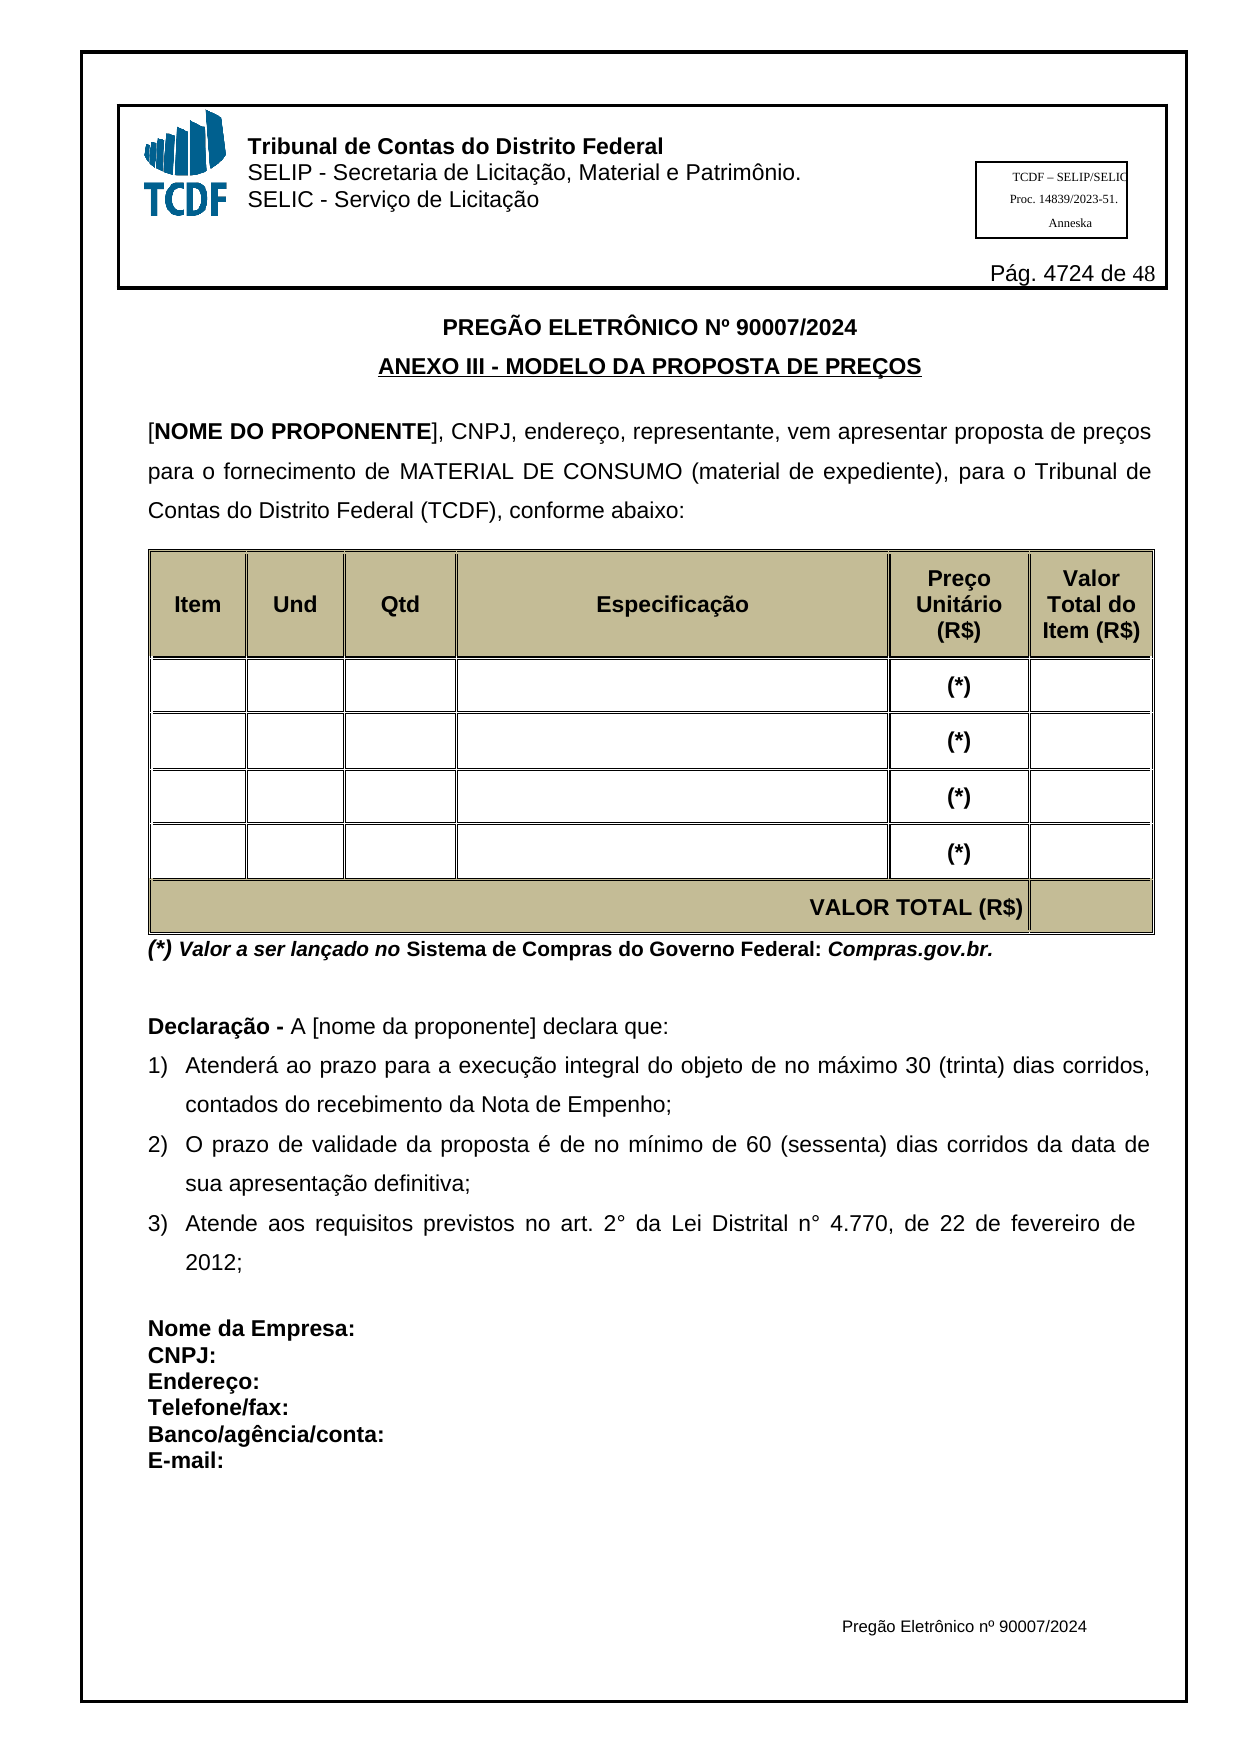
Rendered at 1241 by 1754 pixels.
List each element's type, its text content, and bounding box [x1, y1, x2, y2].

table_cell [458, 714, 887, 767]
table_cell [151, 768, 245, 822]
table_header Und [246, 552, 344, 656]
table_cell (*) [891, 771, 1028, 822]
table_header Item [151, 552, 246, 656]
table_cell [1031, 656, 1152, 711]
text [NOME DO PROPONENTE], CNPJ, endereço, representante, vem apresentar proposta de preços para o fornecimento de MATERIAL DE CONSUMO (material de expediente), para o Tribunal de Contas do Distrito Federal (TCDF), conforme abaixo: [148, 418, 1152, 523]
text Endereço: [148, 1368, 1152, 1394]
table_cell [1031, 768, 1152, 822]
table_cell [458, 771, 887, 822]
text Declaração - A [nome da proponente] declara que: [148, 1013, 1152, 1039]
text PREGÃO ELETRÔNICO Nº 90007/2024 [148, 313, 1152, 340]
table_cell [1029, 822, 1153, 878]
table_cell [458, 660, 887, 711]
text Banco/agência/conta: [148, 1421, 1152, 1447]
table_cell [346, 825, 455, 878]
list Atenderá ao prazo para a execução integral do objeto de no máximo 30 (trinta) dias corridos, contados do recebimento da Nota de Empenho; [148, 1052, 1152, 1118]
table_header Preço Unitário (R$) [889, 552, 1029, 656]
table_cell [1031, 711, 1152, 767]
table_header Valor Total do Item (R$) [1029, 552, 1152, 656]
table_cell (*) [891, 825, 1028, 878]
table_cell [151, 711, 245, 767]
table_cell [248, 825, 343, 878]
table_cell VALOR TOTAL (R$) [149, 878, 1029, 932]
table_cell [248, 714, 343, 767]
table_cell [346, 771, 455, 822]
text ANEXO III - MODELO DA PROPOSTA DE PREÇOS [148, 353, 1152, 379]
table_cell (*) [891, 660, 1028, 711]
table_header Qtd [344, 552, 456, 656]
table_cell [248, 771, 343, 822]
text E-mail: [148, 1447, 1152, 1473]
list O prazo de validade da proposta é de no mínimo de 60 (sessenta) dias corridos da data de sua apresentação definitiva; [148, 1131, 1152, 1197]
text CNPJ: [148, 1342, 1152, 1368]
text Telefone/fax: [148, 1394, 1152, 1421]
table_cell [1029, 878, 1153, 932]
table_cell [151, 656, 245, 711]
picture [129, 107, 241, 218]
table_cell [346, 714, 455, 767]
table_cell [458, 825, 887, 878]
table_cell (*) [891, 714, 1028, 767]
table_cell [149, 822, 246, 878]
table_header Especificação [456, 550, 889, 656]
text Nome da Empresa: [148, 1315, 1152, 1342]
table_cell [346, 660, 455, 711]
text (*) Valor a ser lançado no Sistema de Compras do Governo Federal: Compras.gov.br. [148, 935, 1152, 962]
table_cell [248, 660, 343, 711]
list Atende aos requisitos previstos no art. 2° da Lei Distrital n° 4.770, de 22 de fevereiro de 2012; [148, 1210, 1137, 1276]
